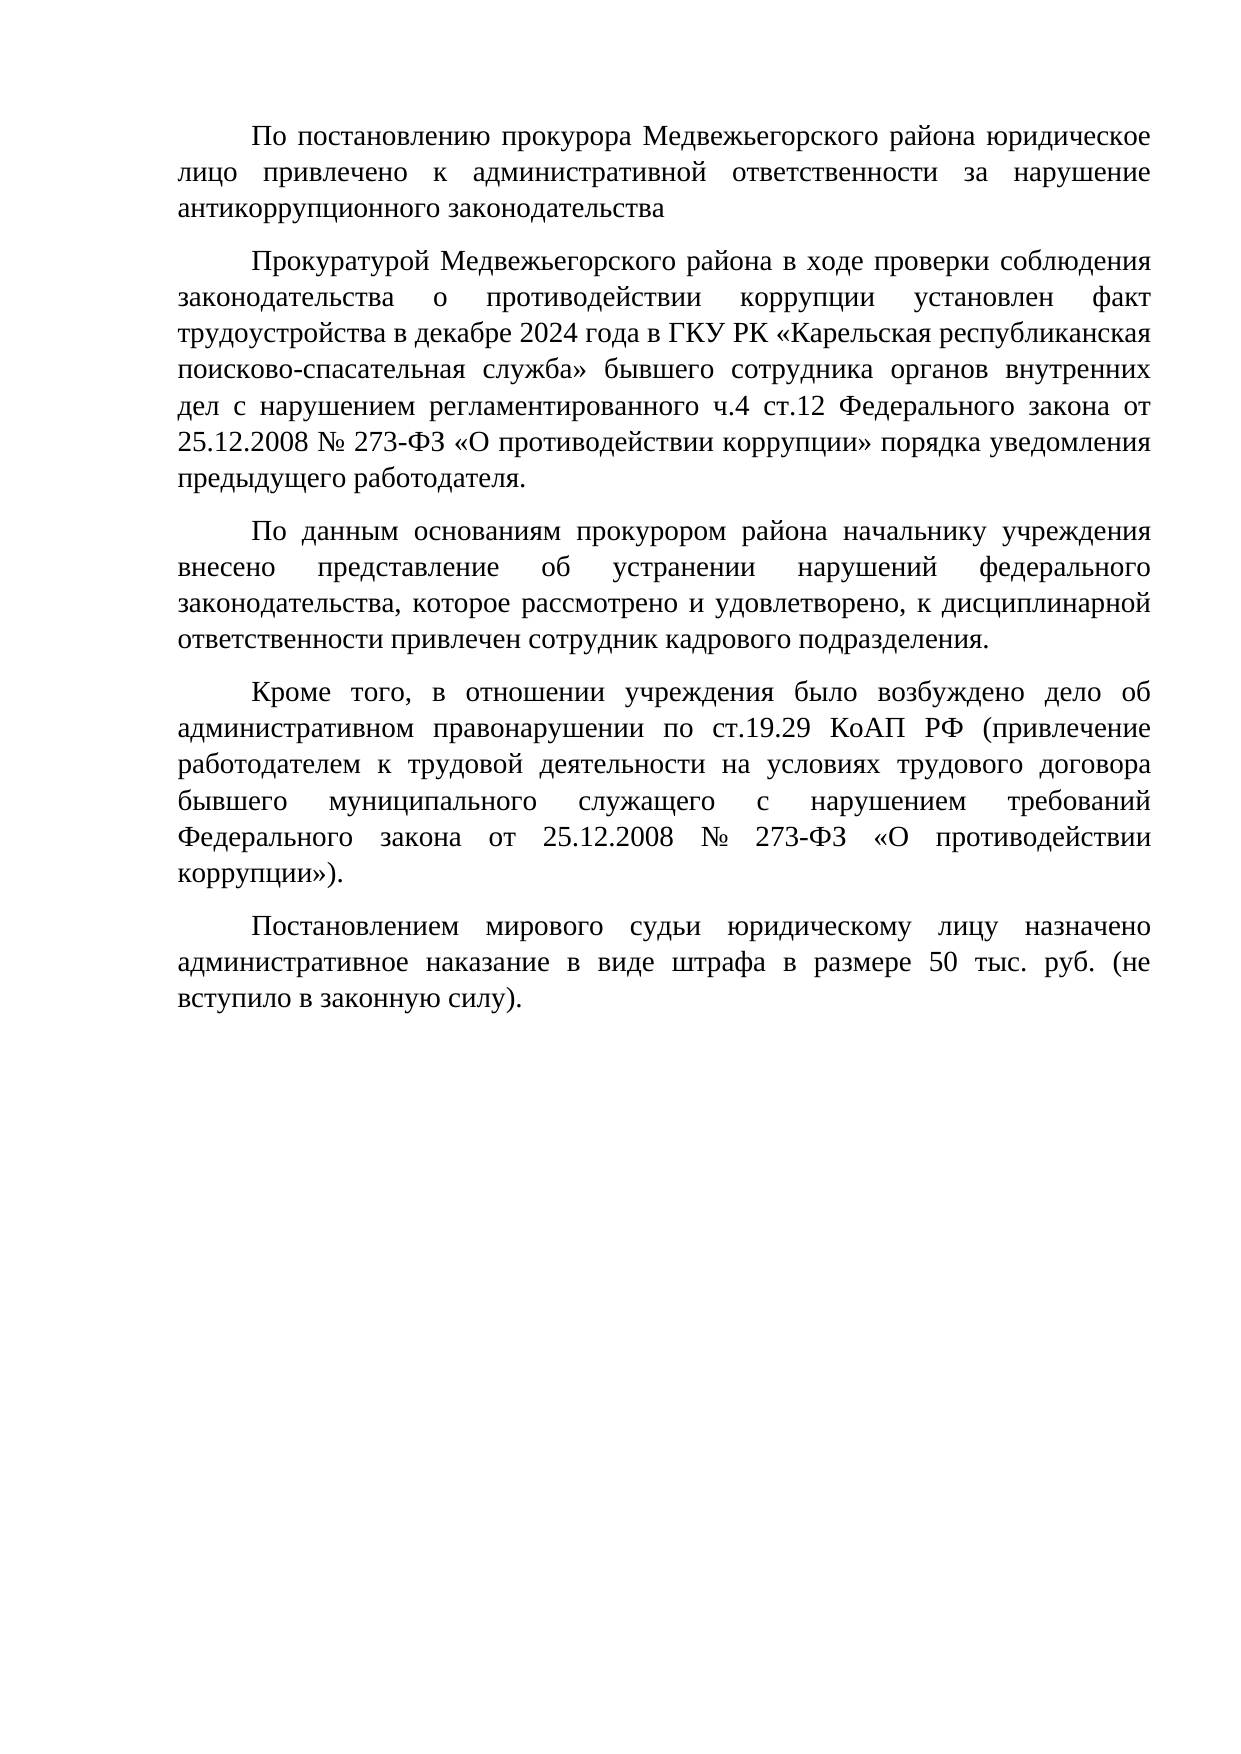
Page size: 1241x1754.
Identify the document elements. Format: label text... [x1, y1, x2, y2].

text По постановлению прокурора Медвежьегорского района юридическое лицо привлечено к административной ответственности за нарушение антикоррупционного законодательства [177, 118, 1152, 224]
text По данным основаниям прокурором района начальнику учреждения внесено представление об устранении нарушений федерального законодательства, которое рассмотрено и удовлетворено, к дисциплинарной ответственности привлечен сотрудник кадрового подразделения. [177, 513, 1152, 655]
text Прокуратурой Медвежьегорского района в ходе проверки соблюдения законодательства о противодействии коррупции установлен факт трудоустройства в декабре 2024 года в ГКУ РК «Карельская республиканская поисково-спасательная служба» бывшего сотрудника органов внутренних дел с нарушением регламентированного ч.4 ст.12 Федерального закона от 25.12.2008 № 273-ФЗ «О противодействии коррупции» порядка уведомления предыдущего работодателя. [177, 243, 1152, 494]
text Кроме того, в отношении учреждения было возбуждено дело об административном правонарушении по ст.19.29 КоАП РФ (привлечение работодателем к трудовой деятельности на условиях трудового договора бывшего муниципального служащего с нарушением требований Федерального закона от 25.12.2008 № 273-ФЗ «О противодействии коррупции»). [177, 674, 1152, 888]
text Постановлением мирового судьи юридическому лицу назначено административное наказание в виде штрафа в размере 50 тыс. руб. (не вступило в законную силу). [177, 908, 1152, 1013]
